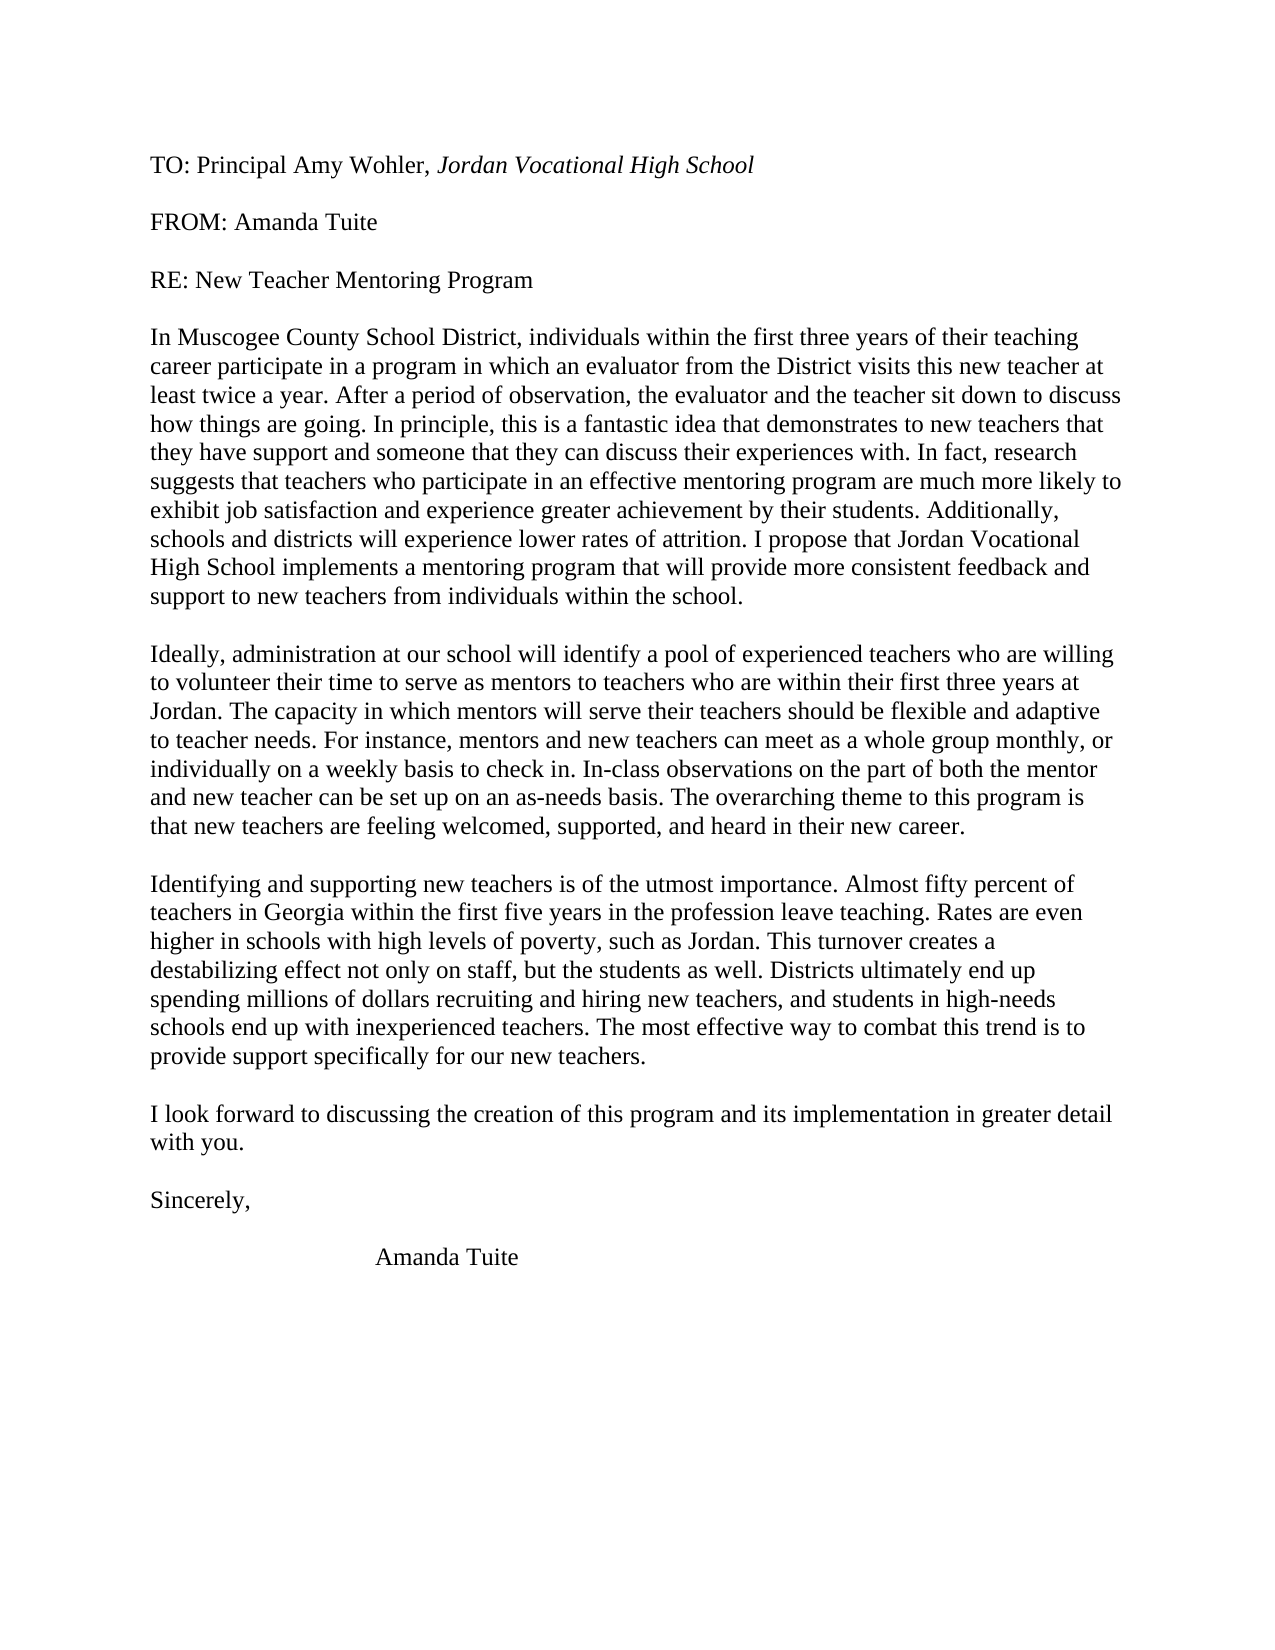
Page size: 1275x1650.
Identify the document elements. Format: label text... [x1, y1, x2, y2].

text In Muscogee County School District, individuals within the first three years of their teaching career participate in a program in which an evaluator from the District visits this new teacher at least twice a year. After a period of observation, the evaluator and the teacher sit down to discuss how things are going. In principle, this is a fantastic idea that demonstrates to new teachers that they have support and someone that they can discuss their experiences with. In fact, research suggests that teachers who participate in an effective mentoring program are much more likely to exhibit job satisfaction and experience greater achievement by their students. Additionally, schools and districts will experience lower rates of attrition. I propose that Jordan Vocational High School implements a mentoring program that will provide more consistent feedback and support to new teachers from individuals within the school. [150, 322, 1125, 610]
text FROM: Amanda Tuite [150, 207, 1125, 236]
text Ideally, administration at our school will identify a pool of experienced teachers who are willing to volunteer their time to serve as mentors to teachers who are within their first three years at Jordan. The capacity in which mentors will serve their teachers should be flexible and adaptive to teacher needs. For instance, mentors and new teachers can meet as a whole group monthly, or individually on a weekly basis to check in. In-class observations on the part of both the mentor and new teacher can be set up on an as-needs basis. The overarching theme to this program is that new teachers are feeling welcomed, supported, and heard in their new career. [150, 639, 1125, 840]
text Amanda Tuite [150, 1242, 1125, 1271]
text RE: New Teacher Mentoring Program [150, 265, 1125, 294]
text Sincerely, [150, 1185, 1125, 1214]
text TO: Principal Amy Wohler, Jordan Vocational High School [150, 150, 1125, 179]
text I look forward to discussing the creation of this program and its implementation in greater detail with you. [150, 1099, 1125, 1156]
text Identifying and supporting new teachers is of the utmost importance. Almost fifty percent of teachers in Georgia within the first five years in the profession leave teaching. Rates are even higher in schools with high levels of poverty, such as Jordan. This turnover creates a destabilizing effect not only on staff, but the students as well. Districts ultimately end up spending millions of dollars recruiting and hiring new teachers, and students in high-needs schools end up with inexperienced teachers. The most effective way to combat this trend is to provide support specifically for our new teachers. [150, 869, 1125, 1070]
